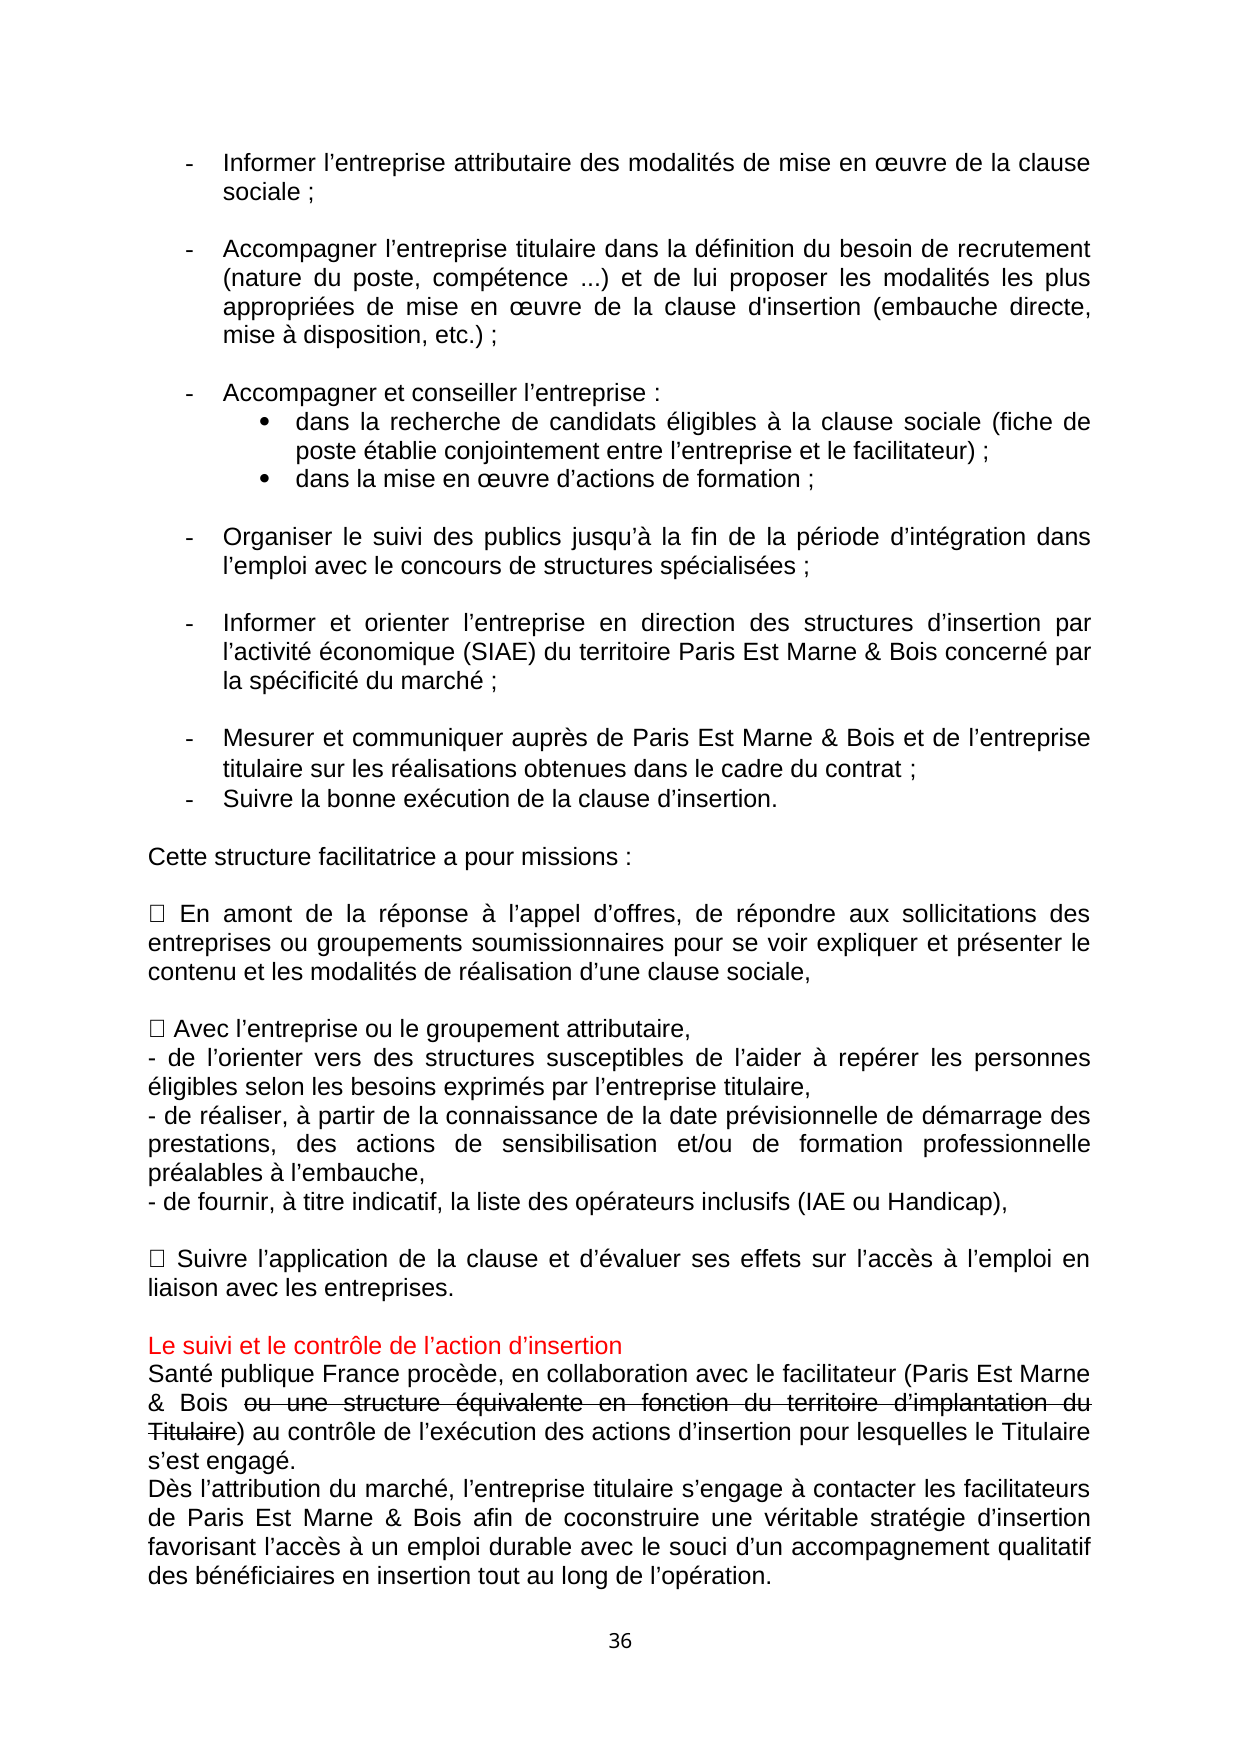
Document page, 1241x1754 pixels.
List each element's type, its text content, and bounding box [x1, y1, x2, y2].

list Suivre la bonne exécution de la clause d’insertion. [185, 784, 1092, 813]
text Dès l’attribution du marché, l’entreprise titulaire s’engage à contacter les facilitateurs de Paris Est Marne & Bois afin de coconstruire une véritable stratégie d’insertion favorisant l’accès à un emploi durable avec le souci d’un accompagnement qualitatif des bénéficiaires en insertion tout au long de l’opération. [148, 1474, 1092, 1589]
text En amont de la réponse à l’appel d’offres, de répondre aux sollicitations des entreprises ou groupements soumissionnaires pour se voir expliquer et présenter le contenu et les modalités de réalisation d’une clause sociale, [148, 899, 1092, 986]
list Informer et orienter l’entreprise en direction des structures d’insertion par l’activité économique (SIAE) du territoire Paris Est Marne & Bois concerné par la spécificité du marché ; [185, 608, 1092, 695]
text - de l’orienter vers des structures susceptibles de l’aider à repérer les personnes éligibles selon les besoins exprimés par l’entreprise titulaire, [148, 1043, 1092, 1101]
text - de fournir, à titre indicatif, la liste des opérateurs inclusifs (IAE ou Handicap), [148, 1187, 1092, 1216]
text Avec l’entreprise ou le groupement attributaire, [148, 1014, 1092, 1043]
text - de réaliser, à partir de la connaissance de la date prévisionnelle de démarrage des prestations, des actions de sensibilisation et/ou de formation professionnelle préalables à l’embauche, [148, 1101, 1092, 1187]
list Accompagner et conseiller l’entreprise : [185, 378, 1092, 407]
text Suivre l’application de la clause et d’évaluer ses effets sur l’accès à l’emploi en liaison avec les entreprises. [148, 1244, 1092, 1302]
list dans la mise en œuvre d’actions de formation ; [260, 464, 1092, 493]
list Mesurer et communiquer auprès de Paris Est Marne & Bois et de l’entreprise titulaire sur les réalisations obtenues dans le cadre du contrat ; [185, 723, 1092, 783]
text Santé publique France procède, en collaboration avec le facilitateur (Paris Est Marne & Bois ou une structure équivalente en fonction du territoire d’implantation du Titulaire) au contrôle de l’exécution des actions d’insertion pour lesquelles le Titulaire s’est engagé. [148, 1359, 1092, 1474]
list dans la recherche de candidats éligibles à la clause sociale (fiche de poste établie conjointement entre l’entreprise et le facilitateur) ; [260, 407, 1092, 464]
list Organiser le suivi des publics jusqu’à la fin de la période d’intégration dans l’emploi avec le concours de structures spécialisées ; [185, 522, 1092, 579]
list Accompagner l’entreprise titulaire dans la définition du besoin de recrutement (nature du poste, compétence ...) et de lui proposer les modalités les plus appropriées de mise en œuvre de la clause d'insertion (embauche directe, mise à disposition, etc.) ; [185, 234, 1092, 349]
list Informer l’entreprise attributaire des modalités de mise en œuvre de la clause sociale ; [185, 148, 1092, 205]
text Le suivi et le contrôle de l’action d’insertion [148, 1331, 1092, 1359]
text Cette structure facilitatrice a pour missions : [148, 842, 1092, 871]
